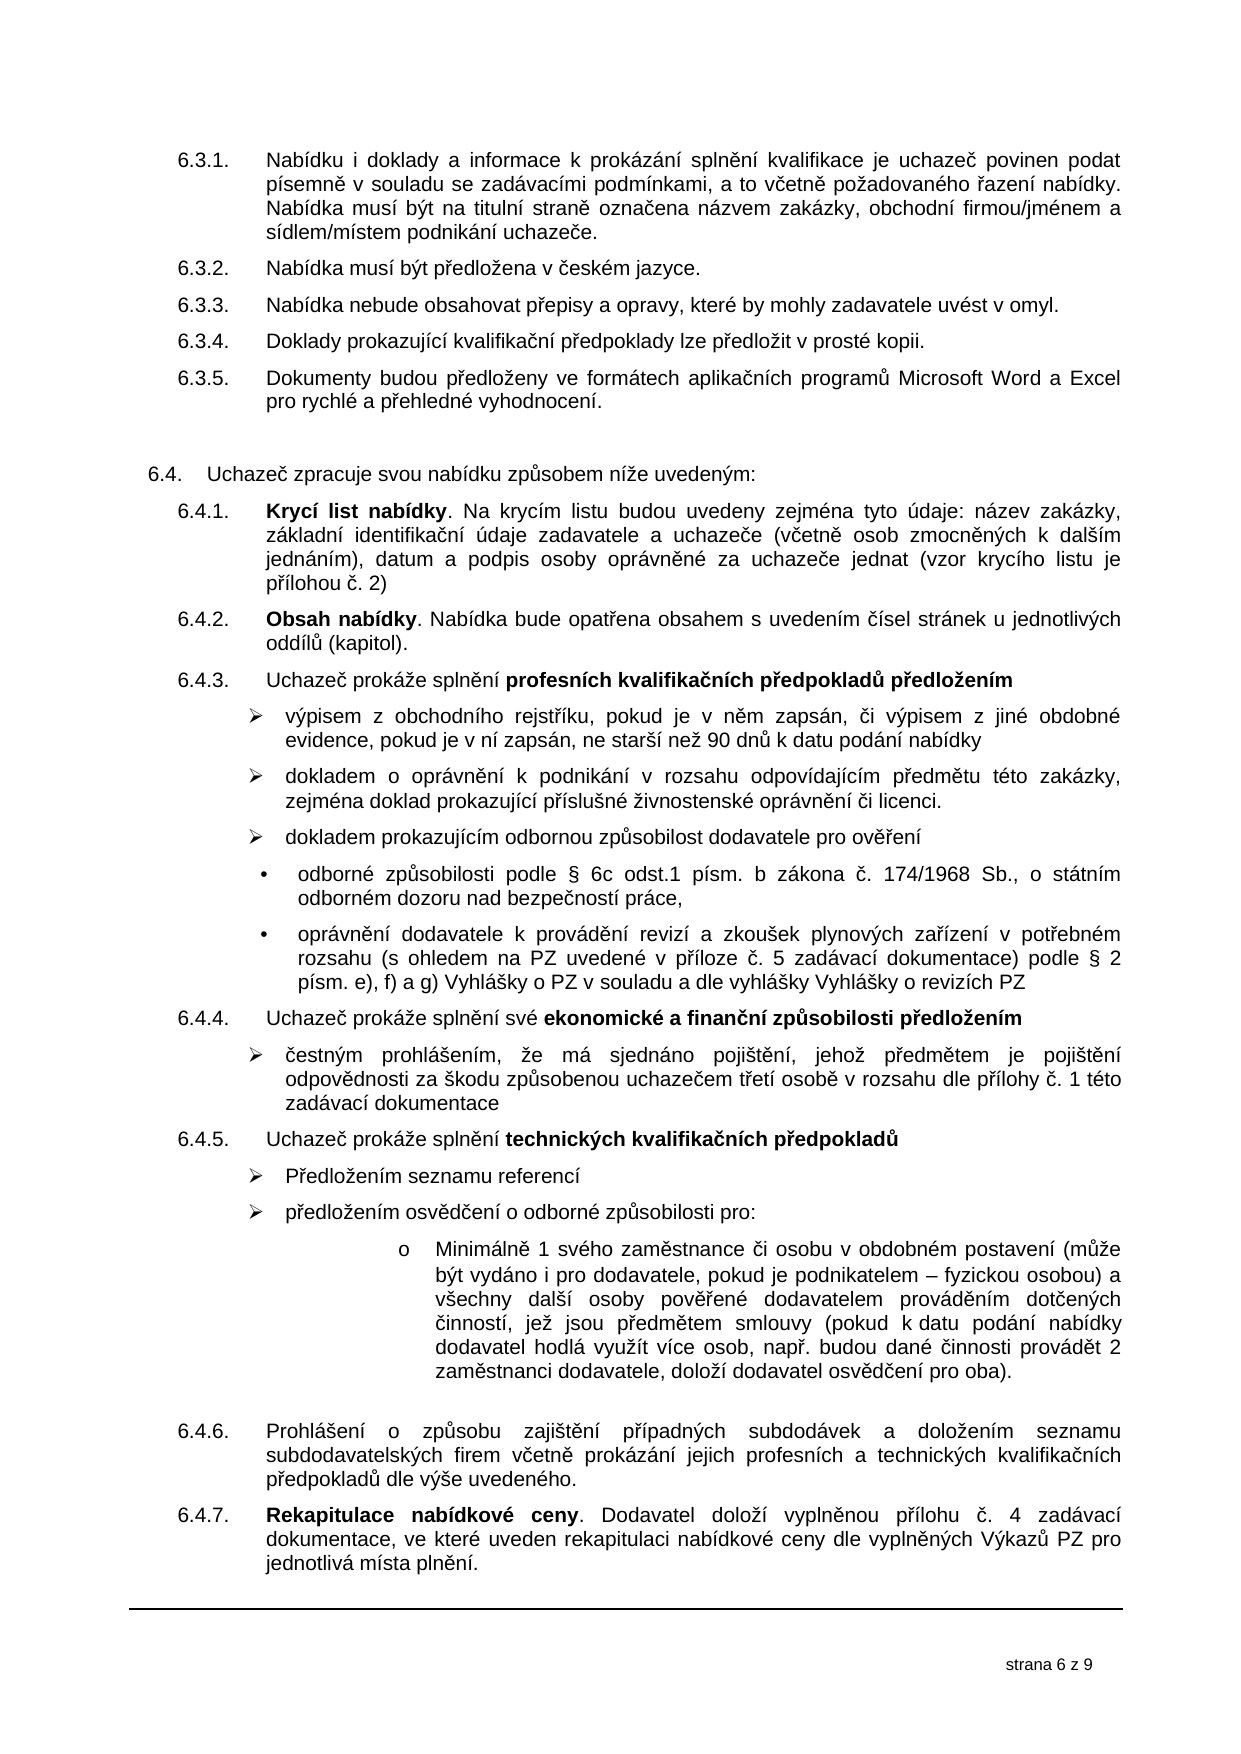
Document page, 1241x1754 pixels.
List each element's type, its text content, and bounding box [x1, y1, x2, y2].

text Uchazeč prokáže splnění své ekonomické a finanční způsobilosti předložením [177, 1006, 1122, 1030]
text Rekapitulace nabídkové ceny. Dodavatel doloží vyplněnou přílohu č. 4 zadávací dokumentace, ve které uveden rekapitulaci nabídkové ceny dle vyplněných Výkazů PZ pro jednotlivá místa plnění. [177, 1503, 1122, 1575]
text Uchazeč prokáže splnění profesních kvalifikačních předpokladů předložením [177, 667, 1122, 691]
list výpisem z obchodního rejstříku, pokud je v něm zapsán, či výpisem z jiné obdobné evidence, pokud je v ní zapsán, ne starší než 90 dnů k datu podání nabídky [248, 704, 1122, 752]
list dokladem o oprávnění k podnikání v rozsahu odpovídajícím předmětu této zakázky, zejména doklad prokazující příslušné živnostenské oprávnění či licenci. [248, 764, 1122, 812]
list dokladem prokazujícím odbornou způsobilost dodavatele pro ověření [248, 825, 1122, 849]
text Doklady prokazující kvalifikační předpoklady lze předložit v prosté kopii. [177, 329, 1122, 353]
text Uchazeč prokáže splnění technických kvalifikačních předpokladů [177, 1127, 1122, 1151]
text Nabídka nebude obsahovat přepisy a opravy, které by mohly zadavatele uvést v omyl. [177, 292, 1122, 316]
list čestným prohlášením, že má sjednáno pojištění, jehož předmětem je pojištění odpovědnosti za škodu způsobenou uchazečem třetí osobě v rozsahu dle přílohy č. 1 této zadávací dokumentace [248, 1043, 1122, 1115]
text Uchazeč zpracuje svou nabídku způsobem níže uvedeným: [148, 462, 1122, 486]
text Prohlášení o způsobu zajištění případných subdodávek a doložením seznamu subdodavatelských firem včetně prokázání jejich profesních a technických kvalifikačních předpokladů dle výše uvedeného. [177, 1419, 1122, 1491]
list oprávnění dodavatele k provádění revizí a zkoušek plynových zařízení v potřebném rozsahu (s ohledem na PZ uvedené v příloze č. 5 zadávací dokumentace) podle § 2 písm. e), f) a g) Vyhlášky o PZ v souladu a dle vyhlášky Vyhlášky o revizích PZ [260, 922, 1122, 994]
list odborné způsobilosti podle § 6c odst.1 písm. b zákona č. 174/1968 Sb., o státním odborném dozoru nad bezpečností práce, [260, 861, 1122, 909]
text Obsah nabídky. Nabídka bude opatřena obsahem s uvedením čísel stránek u jednotlivých oddílů (kapitol). [177, 607, 1122, 655]
list Minimálně 1 svého zaměstnance či osobu v obdobném postavení (může být vydáno i pro dodavatele, pokud je podnikatelem – fyzickou osobou) a všechny další osoby pověřené dodavatelem prováděním dotčených činností, jež jsou předmětem smlouvy (pokud k datu podání nabídky dodavatel hodlá využít více osob, např. budou dané činnosti provádět 2 zaměstnanci dodavatele, doloží dodavatel osvědčení pro oba). [398, 1237, 1122, 1382]
text Krycí list nabídky. Na krycím listu budou uvedeny zejména tyto údaje: název zakázky, základní identifikační údaje zadavatele a uchazeče (včetně osob zmocněných k dalším jednáním), datum a podpis osoby oprávněné za uchazeče jednat (vzor krycího listu je přílohou č. 2) [177, 499, 1122, 594]
text Dokumenty budou předloženy ve formátech aplikačních programů Microsoft Word a Excel pro rychlé a přehledné vyhodnocení. [177, 365, 1122, 413]
list předložením osvědčení o odborné způsobilosti pro: [248, 1200, 1122, 1224]
text Nabídku i doklady a informace k prokázání splnění kvalifikace je uchazeč povinen podat písemně v souladu se zadávacími podmínkami, a to včetně požadovaného řazení nabídky. Nabídka musí být na titulní straně označena názvem zakázky, obchodní firmou/jménem a sídlem/místem podnikání uchazeče. [177, 148, 1122, 243]
list Předložením seznamu referencí [248, 1164, 1122, 1188]
text Nabídka musí být předložena v českém jazyce. [177, 256, 1122, 280]
